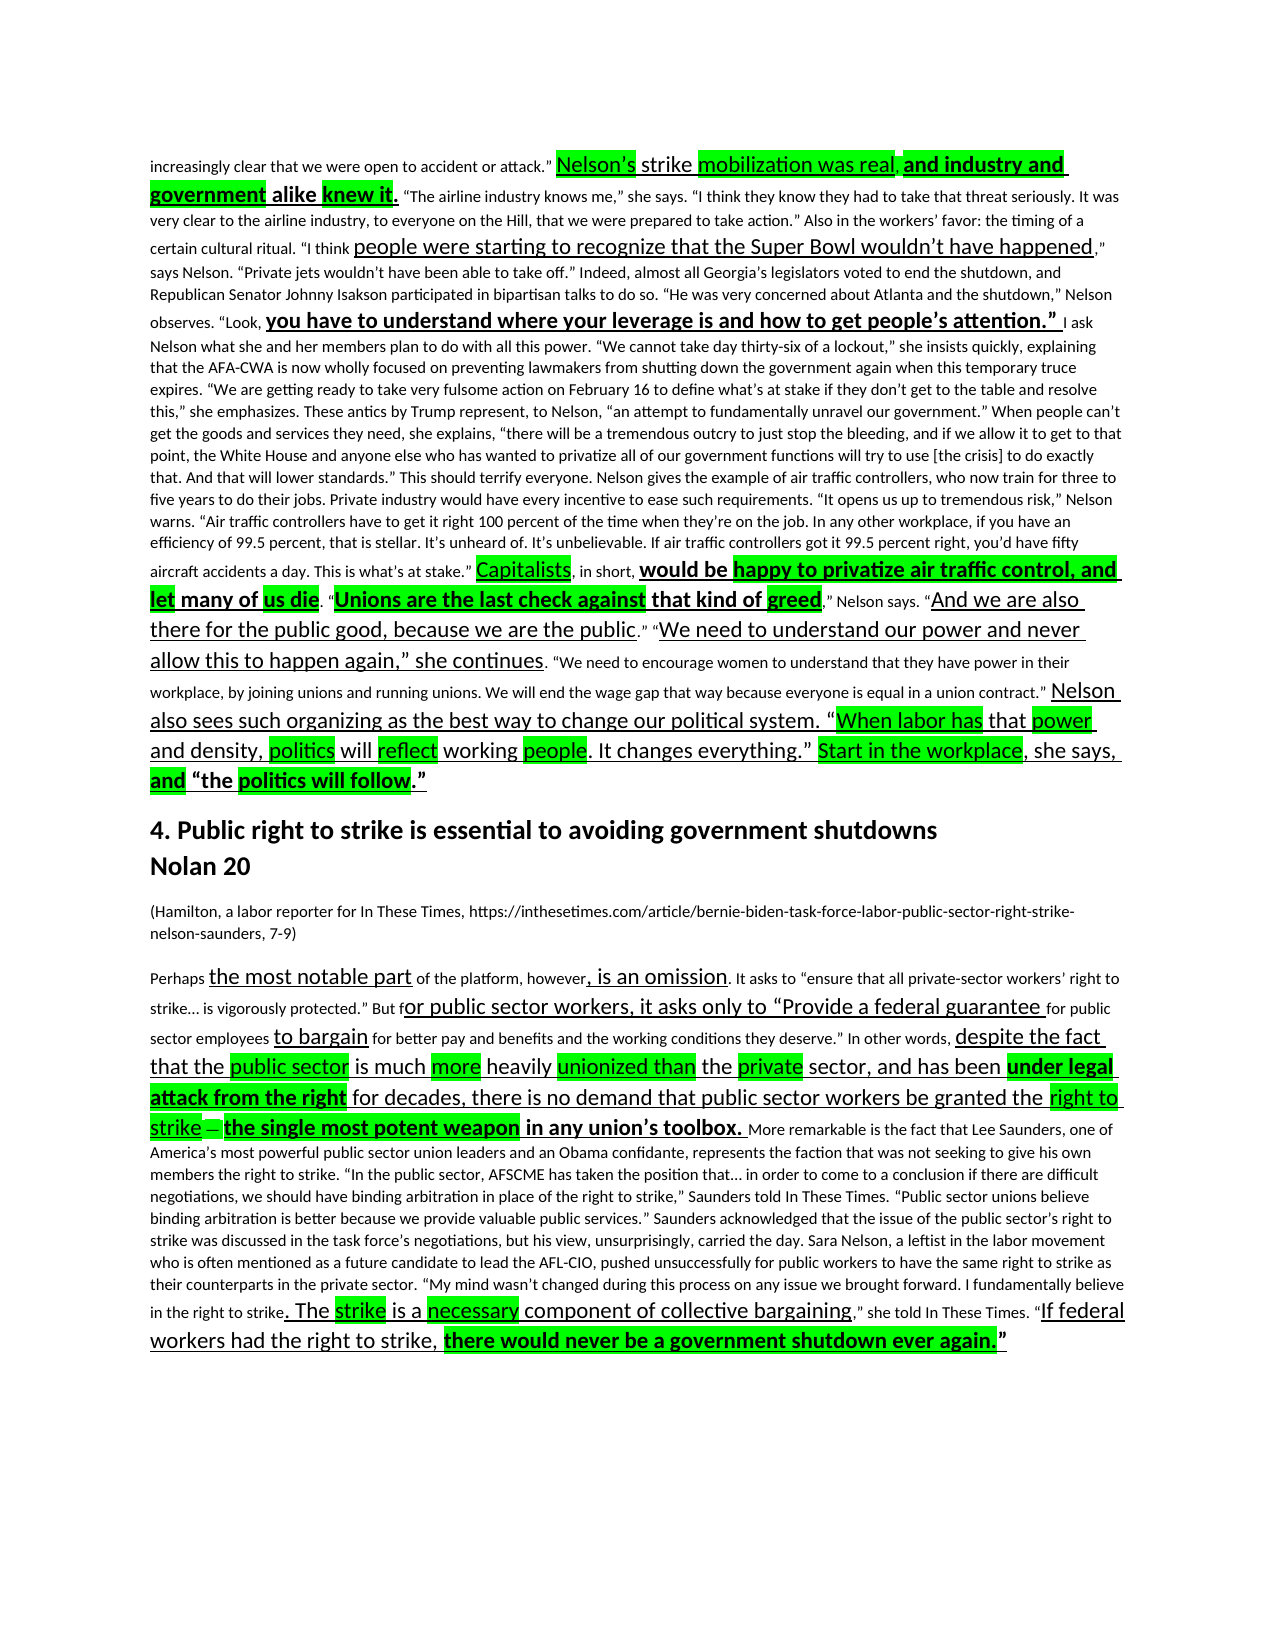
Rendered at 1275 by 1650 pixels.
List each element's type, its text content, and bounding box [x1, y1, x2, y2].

text Perhaps the most notable part of the platform, however, is an omission. It asks to ​“ensure that all private-sector workers’ right to strike… is vigorously protected.” But for public sector workers, it asks only to ​“Provide a federal guarantee for public sector employees to bargain for better pay and benefits and the working conditions they deserve.” In other words, despite the fact that the public sector is much more heavily unionized than the private sector, and has been under legal attack from the right for decades, there is no demand that public sector workers be granted the right to strike — the single most potent weapon in any union’s toolbox. More remarkable is the fact that Lee Saunders, one of America’s most powerful public sector union leaders and an Obama confidante, represents the faction that was not seeking to give his own members the right to strike. ​“In the public sector, AFSCME has taken the position that… in order to come to a conclusion if there are difficult negotiations, we should have binding arbitration in place of the right to strike,” Saunders told In These Times. ​“Public sector unions believe binding arbitration is better because we provide valuable public services.” Saunders acknowledged that the issue of the public sector’s right to strike was discussed in the task force’s negotiations, but his view, unsurprisingly, carried the day. Sara Nelson, a leftist in the labor movement who is often mentioned as a future candidate to lead the AFL-CIO, pushed unsuccessfully for public workers to have the same right to strike as their counterparts in the private sector. ​“My mind wasn’t changed during this process on any issue we brought forward. I fundamentally believe in the right to strike. The strike is a necessary component of collective bargaining,” she told In These Times. ​“If federal workers had the right to strike, there would never be a government shutdown ever again.” [150, 962, 1125, 1354]
text Nolan 20 [150, 849, 1125, 882]
subtitle 4. Public right to strike is essential to avoiding government shutdowns [150, 813, 1125, 847]
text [150, 150, 1125, 795]
text (Hamilton, a labor reporter for In These Times, https://inthesetimes.com/article/bernie-biden-task-force-labor-public-sector-right-strike-nelson-saunders, 7-9) [150, 901, 1125, 944]
